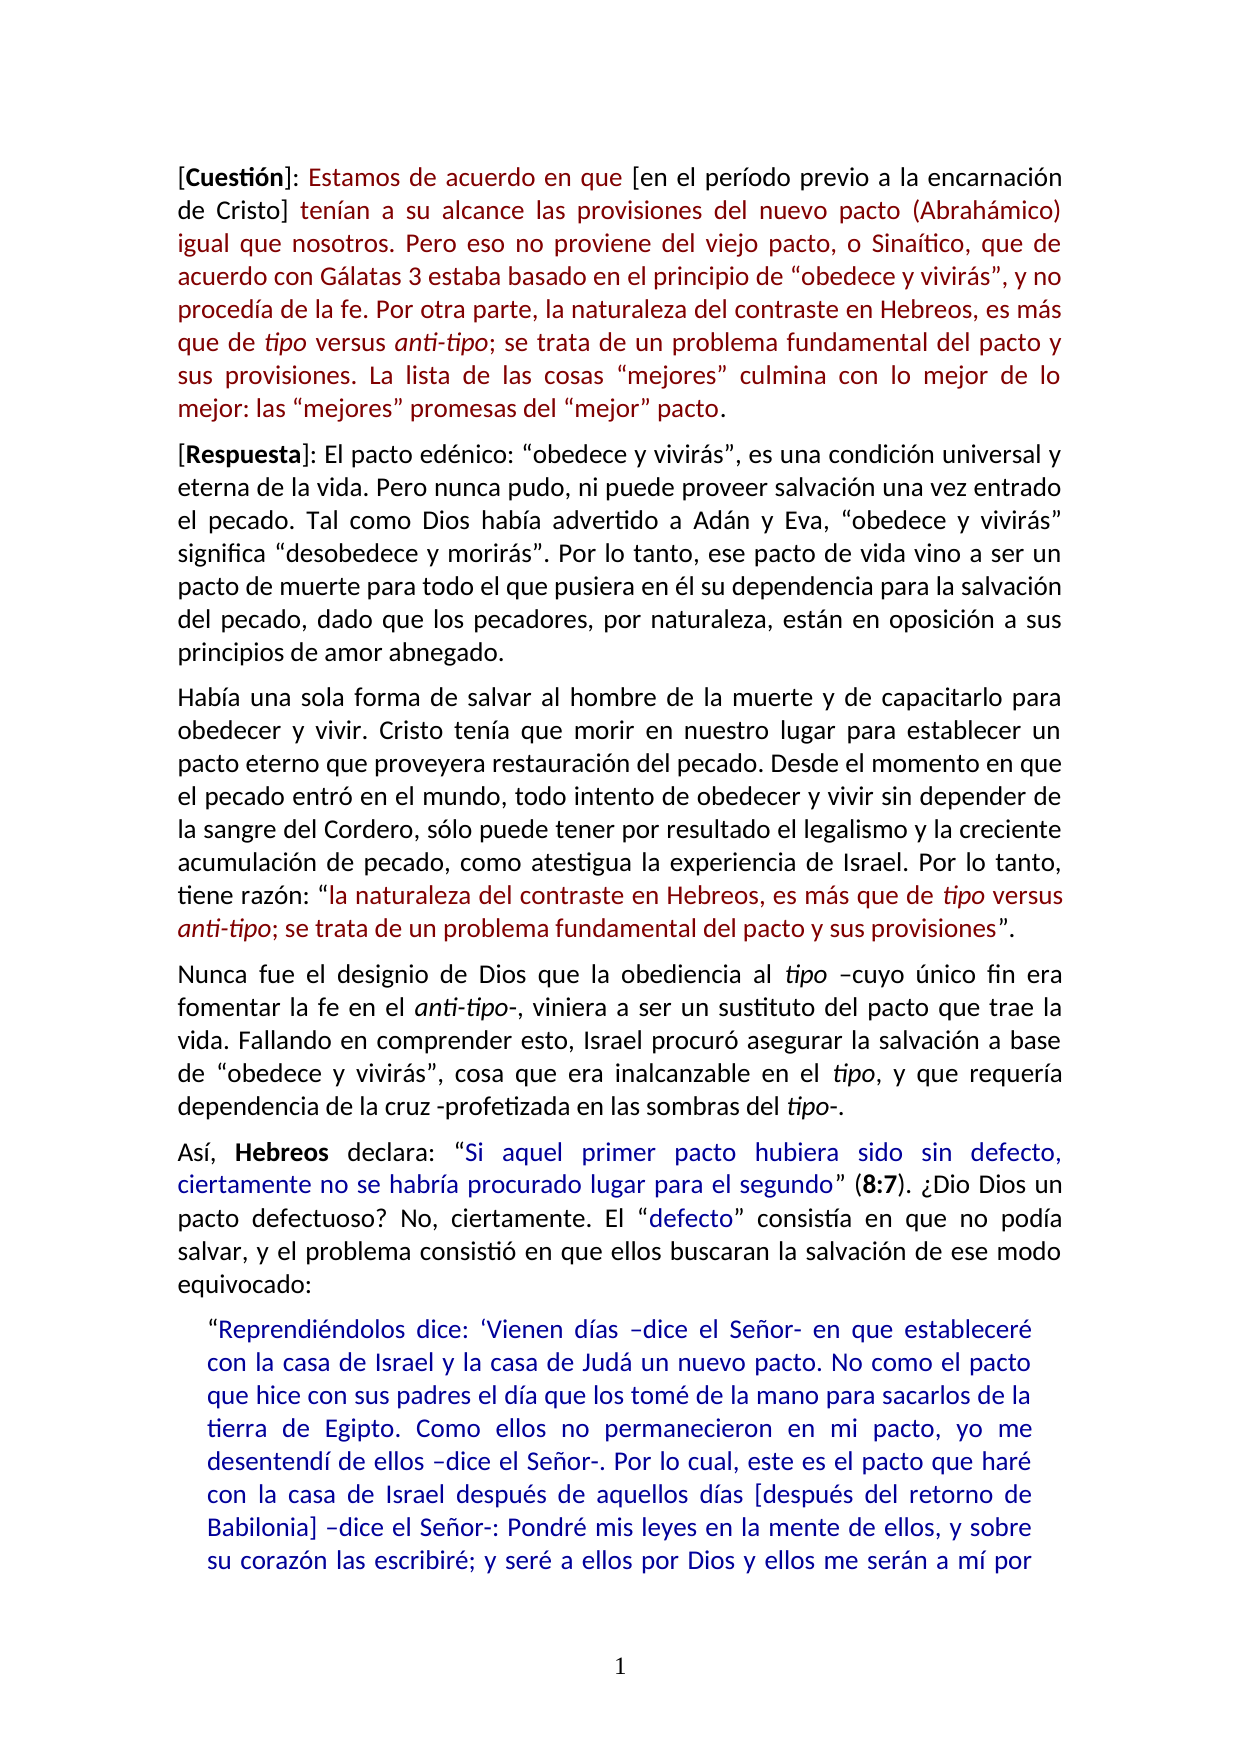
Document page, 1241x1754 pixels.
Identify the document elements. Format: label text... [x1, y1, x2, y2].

text [Cuestión]: Estamos de acuerdo en que [en el período previo a la encarnación de Cristo] tenían a su alcance las provisiones del nuevo pacto (Abrahámico) igual que nosotros. Pero eso no proviene del viejo pacto, o Sinaítico, que de acuerdo con Gálatas 3 estaba basado en el principio de “obedece y vivirás”, y no procedía de la fe. Por otra parte, la naturaleza del contraste en Hebreos, es más que de tipo versus anti-tipo; se trata de un problema fundamental del pacto y sus provisiones. La lista de las cosas “mejores” culmina con lo mejor de lo mejor: las “mejores” promesas del “mejor” pacto. [177, 160, 1063, 424]
text Había una sola forma de salvar al hombre de la muerte y de capacitarlo para obedecer y vivir. Cristo tenía que morir en nuestro lugar para establecer un pacto eterno que proveyera restauración del pecado. Desde el momento en que el pecado entró en el mundo, todo intento de obedecer y vivir sin depender de la sangre del Cordero, sólo puede tener por resultado el legalismo y la creciente acumulación de pecado, como atestigua la experiencia de Israel. Por lo tanto, tiene razón: “la naturaleza del contraste en Hebreos, es más que de tipo versus anti-tipo; se trata de un problema fundamental del pacto y sus provisiones”. [177, 680, 1063, 944]
text Así, Hebreos declara: “Si aquel primer pacto hubiera sido sin defecto, ciertamente no se habría procurado lugar para el segundo” (8:7). ¿Dio Dios un pacto defectuoso? No, ciertamente. El “defecto” consistía en que no podía salvar, y el problema consistió en que ellos buscaran la salvación de ese modo equivocado: [177, 1135, 1063, 1300]
text [Respuesta]: El pacto edénico: “obedece y vivirás”, es una condición universal y eterna de la vida. Pero nunca pudo, ni puede proveer salvación una vez entrado el pecado. Tal como Dios había advertido a Adán y Eva, “obedece y vivirás” significa “desobedece y morirás”. Por lo tanto, ese pacto de vida vino a ser un pacto de muerte para todo el que pusiera en él su dependencia para la salvación del pecado, dado que los pecadores, por naturaleza, están en oposición a sus principios de amor abnegado. [177, 437, 1063, 668]
text Nunca fue el designio de Dios que la obediencia al tipo –cuyo único fin era fomentar la fe en el anti-tipo-, viniera a ser un sustituto del pacto que trae la vida. Fallando en comprender esto, Israel procuró asegurar la salvación a base de “obedece y vivirás”, cosa que era inalcanzable en el tipo, y que requería dependencia de la cruz -profetizada en las sombras del tipo-. [177, 957, 1063, 1122]
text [207, 1312, 1034, 1576]
